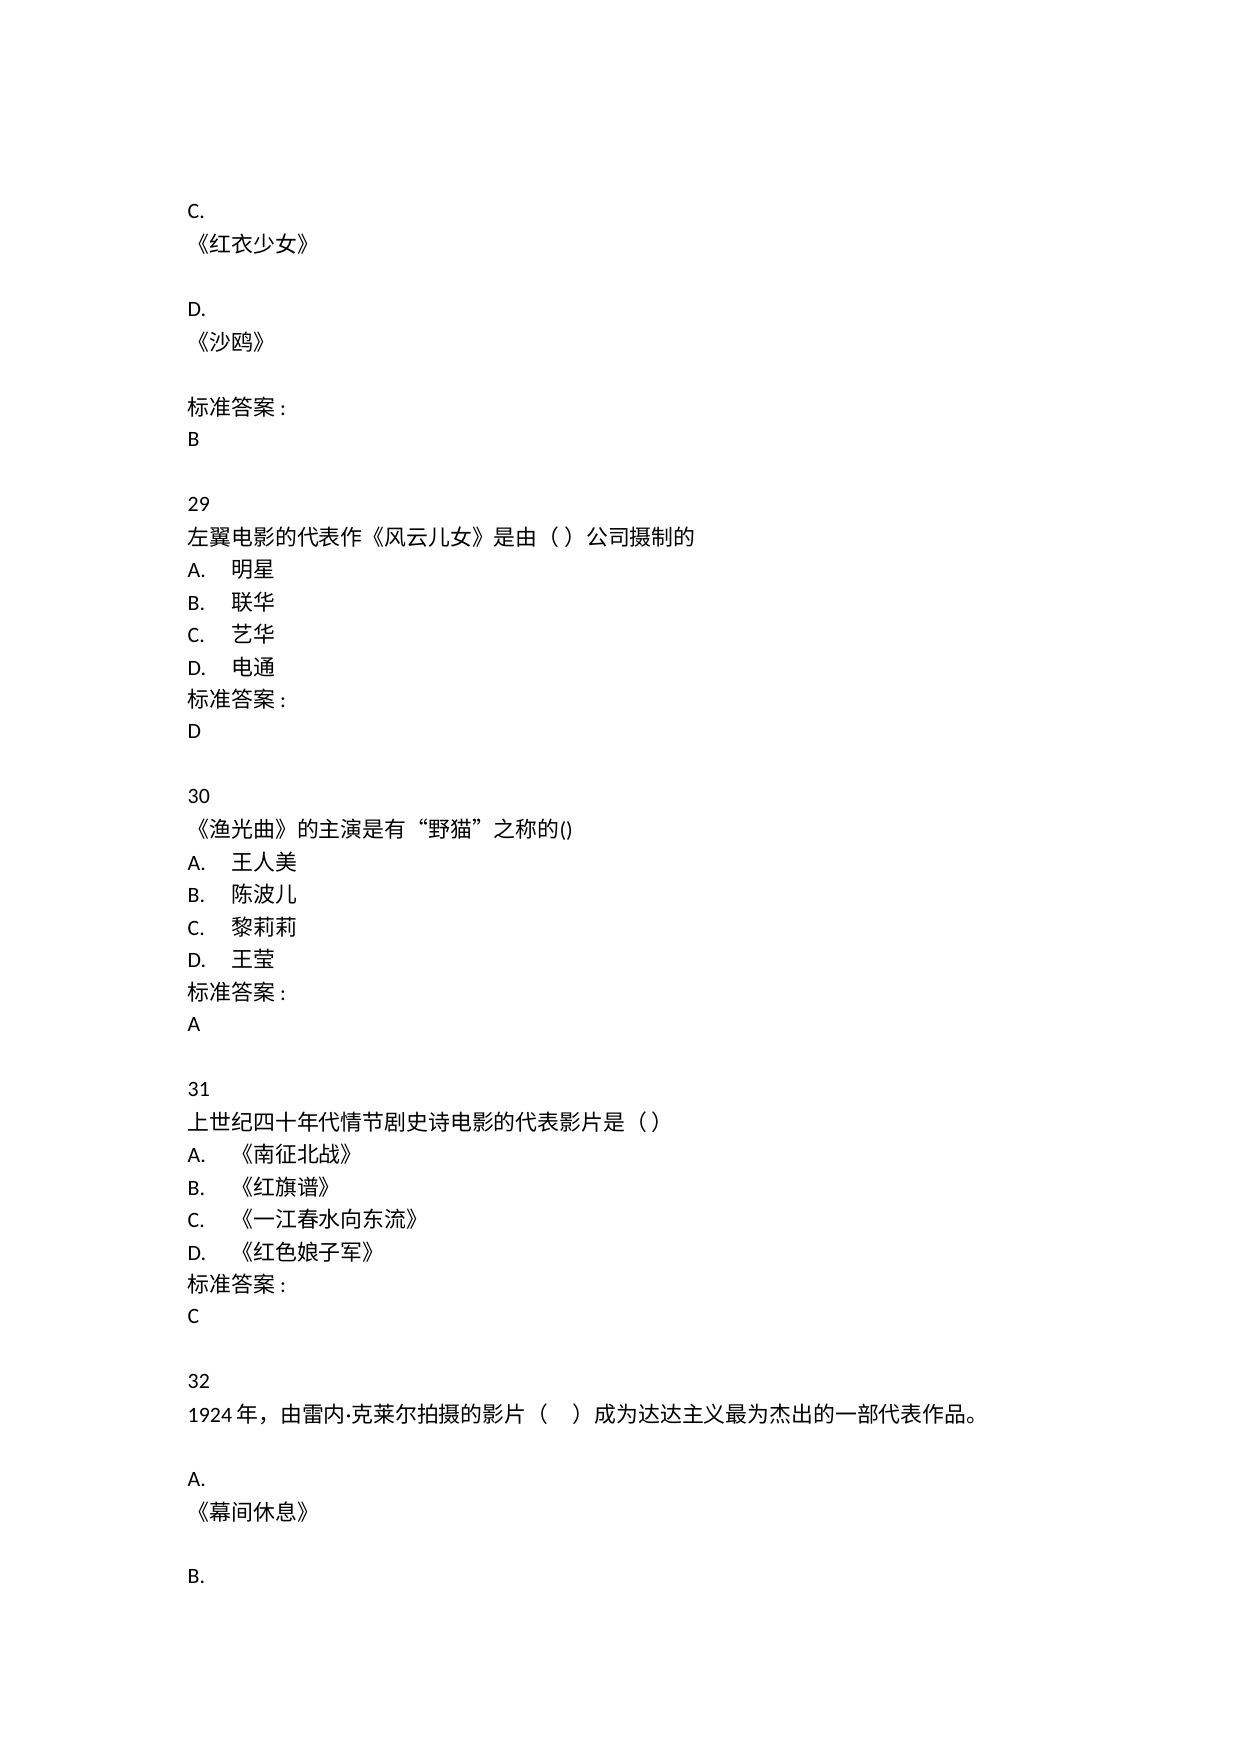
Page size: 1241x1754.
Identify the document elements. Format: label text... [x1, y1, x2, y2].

text 29 [187, 487, 1053, 519]
text 32 [187, 1364, 1053, 1397]
text C. 艺华 [187, 617, 1053, 649]
text C. 《一江春水向东流》 [187, 1202, 1053, 1234]
text 30 [187, 779, 1053, 812]
text 《沙鸥》 [187, 324, 1053, 357]
text A. 《南征北战》 [187, 1137, 1053, 1169]
text A. 王人美 [187, 844, 1053, 877]
text 左翼电影的代表作《风云儿女》是由（ ）公司摄制的 [187, 519, 1053, 552]
text A [187, 1007, 1053, 1039]
text C [187, 1299, 1053, 1332]
text 《红衣少女》 [187, 227, 1053, 259]
text D [187, 714, 1053, 747]
text D. 《红色娘子军》 [187, 1234, 1053, 1267]
text A. [187, 1462, 1053, 1494]
text B. [187, 1559, 1053, 1592]
text 《渔光曲》的主演是有“野猫”之称的() [187, 812, 1053, 844]
text B. 《红旗谱》 [187, 1169, 1053, 1202]
text 标准答案 : [187, 1267, 1053, 1299]
text 标准答案 : [187, 389, 1053, 422]
text B. 联华 [187, 584, 1053, 617]
text C. [187, 194, 1053, 227]
text 标准答案 : [187, 682, 1053, 714]
text C. 黎莉莉 [187, 909, 1053, 942]
text A. 明星 [187, 552, 1053, 584]
text 《幕间休息》 [187, 1494, 1053, 1527]
text 1924年，由雷内·克莱尔拍摄的影片（ ）成为达达主义最为杰出的一部代表作品。 [187, 1397, 1053, 1429]
text B [187, 422, 1053, 454]
text B. 陈波儿 [187, 877, 1053, 909]
text 标准答案 : [187, 974, 1053, 1007]
text D. 电通 [187, 649, 1053, 682]
text D. 王莹 [187, 942, 1053, 974]
text 31 [187, 1072, 1053, 1104]
text 上世纪四十年代情节剧史诗电影的代表影片是（ ） [187, 1104, 1053, 1137]
text D. [187, 292, 1053, 324]
